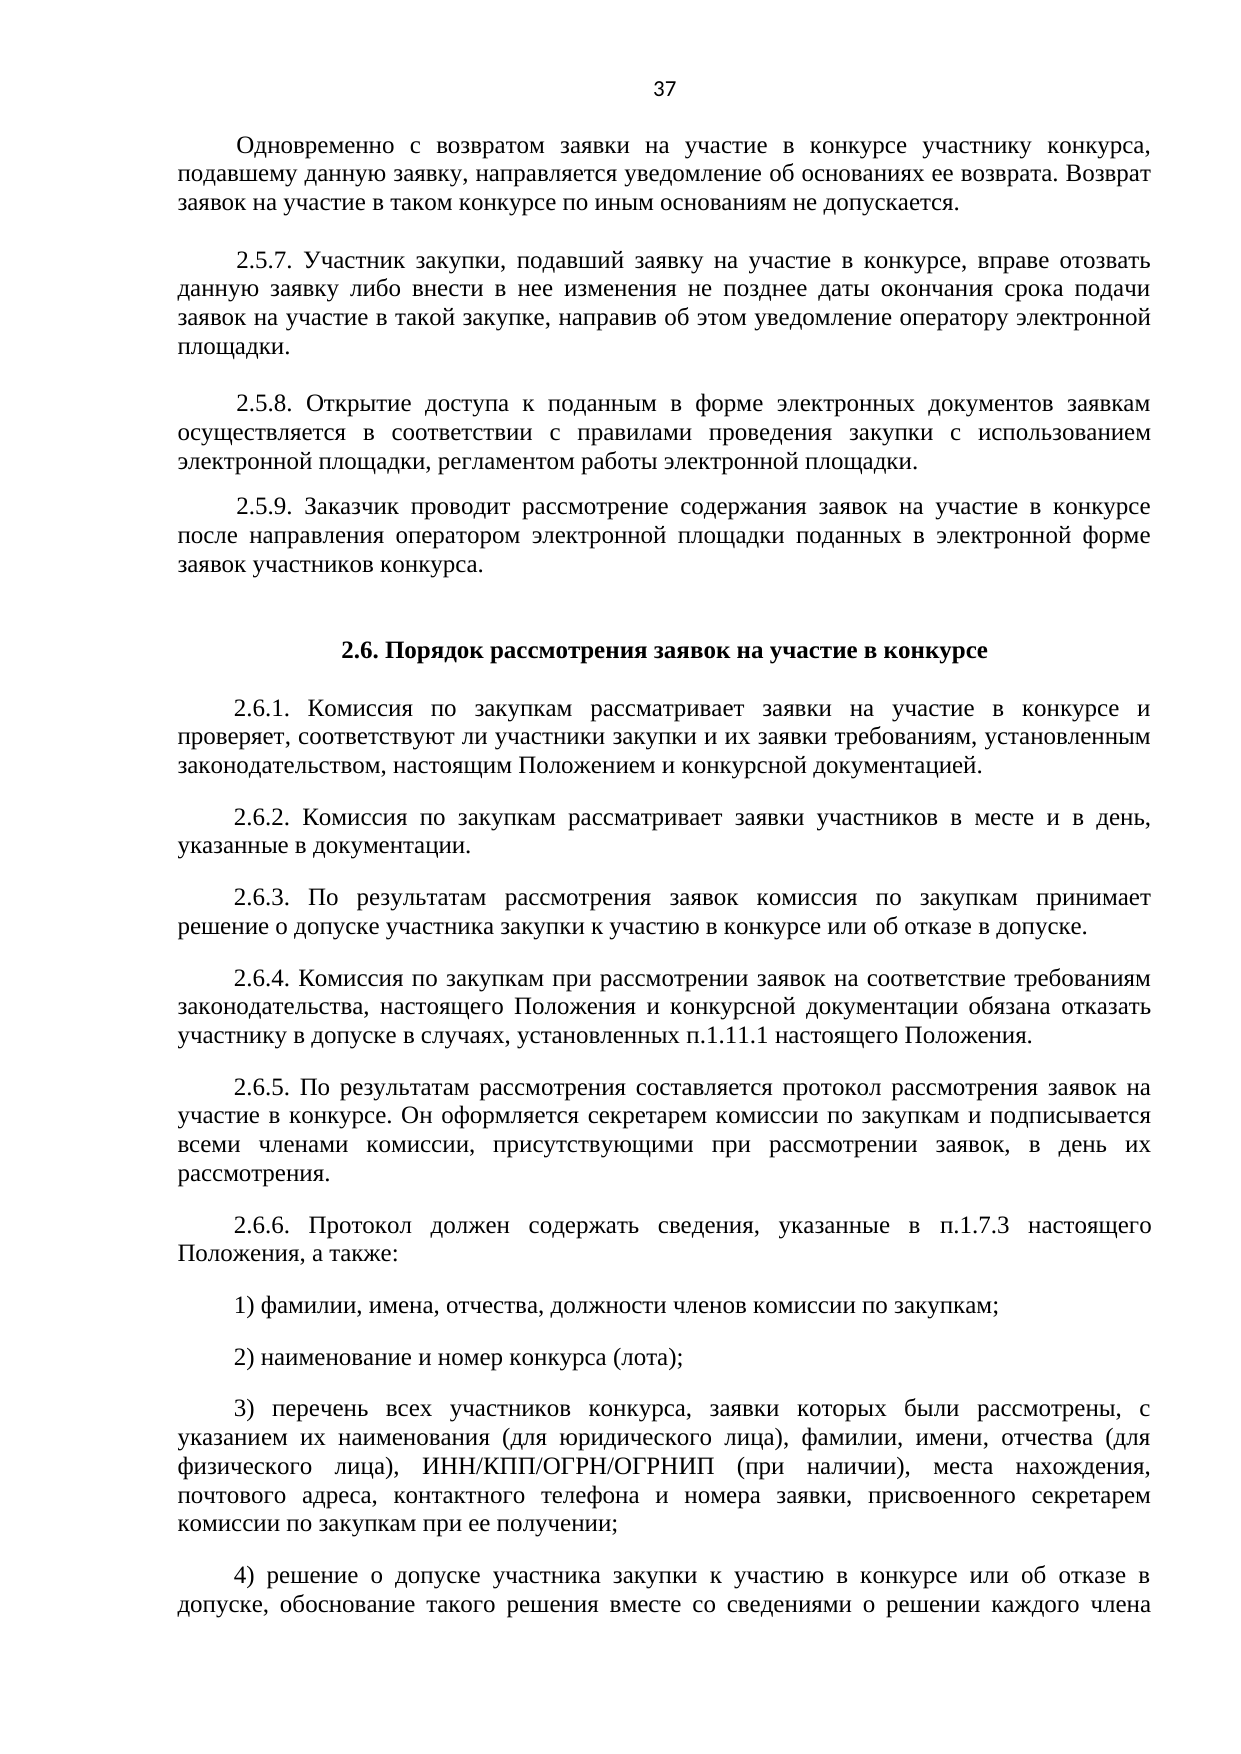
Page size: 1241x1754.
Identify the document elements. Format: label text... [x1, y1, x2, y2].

text 3) перечень всех участников конкурса, заявки которых были рассмотрены, с указанием их наименования (для юридического лица), фамилии, имени, отчества (для физического лица), ИНН/КПП/ОГРН/ОГРНИП (при наличии), места нахождения, почтового адреса, контактного телефона и номера заявки, присвоенного секретарем комиссии по закупкам при ее получении; [177, 1393, 1152, 1537]
text 2) наименование и номер конкурса (лота); [177, 1342, 1152, 1371]
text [177, 1560, 1152, 1618]
text 2.6.1. Комиссия по закупкам рассматривает заявки на участие в конкурсе и проверяет, соответствуют ли участники закупки и их заявки требованиям, установленным законодательством, настоящим Положением и конкурсной документацией. [177, 693, 1152, 779]
text 2.6. Порядок рассмотрения заявок на участие в конкурсе [177, 635, 1152, 664]
text 2.6.2. Комиссия по закупкам рассматривает заявки участников в месте и в день, указанные в документации. [177, 802, 1152, 859]
text 2.6.5. По результатам рассмотрения составляется протокол рассмотрения заявок на участие в конкурсе. Он оформляется секретарем комиссии по закупкам и подписывается всеми членами комиссии, присутствующими при рассмотрении заявок, в день их рассмотрения. [177, 1072, 1152, 1187]
text Одновременно с возвратом заявки на участие в конкурсе участнику конкурса, подавшему данную заявку, направляется уведомление об основаниях ее возврата. Возврат заявок на участие в таком конкурсе по иным основаниям не допускается. [177, 130, 1152, 216]
text 2.5.8. Открытие доступа к поданным в форме электронных документов заявкам осуществляется в соответствии с правилами проведения закупки с использованием электронной площадки, регламентом работы электронной площадки. [177, 388, 1152, 475]
text 1) фамилии, имена, отчества, должности членов комиссии по закупкам; [177, 1290, 1152, 1319]
text 2.5.7. Участник закупки, подавший заявку на участие в конкурсе, вправе отозвать данную заявку либо внести в нее изменения не позднее даты окончания срока подачи заявок на участие в такой закупке, направив об этом уведомление оператору электронной площадки. [177, 245, 1152, 360]
text 2.5.9. Заказчик проводит рассмотрение содержания заявок на участие в конкурсе после направления оператором электронной площадки поданных в электронной форме заявок участников конкурса. [177, 491, 1152, 578]
text 2.6.3. По результатам рассмотрения заявок комиссия по закупкам принимает решение о допуске участника закупки к участию в конкурсе или об отказе в допуске. [177, 882, 1152, 940]
text 2.6.6. Протокол должен содержать сведения, указанные в п.1.7.3 настоящего Положения, а также: [177, 1210, 1152, 1267]
text 2.6.4. Комиссия по закупкам при рассмотрении заявок на соответствие требованиям законодательства, настоящего Положения и конкурсной документации обязана отказать участнику в допуске в случаях, установленных п.1.11.1 настоящего Положения. [177, 963, 1152, 1049]
